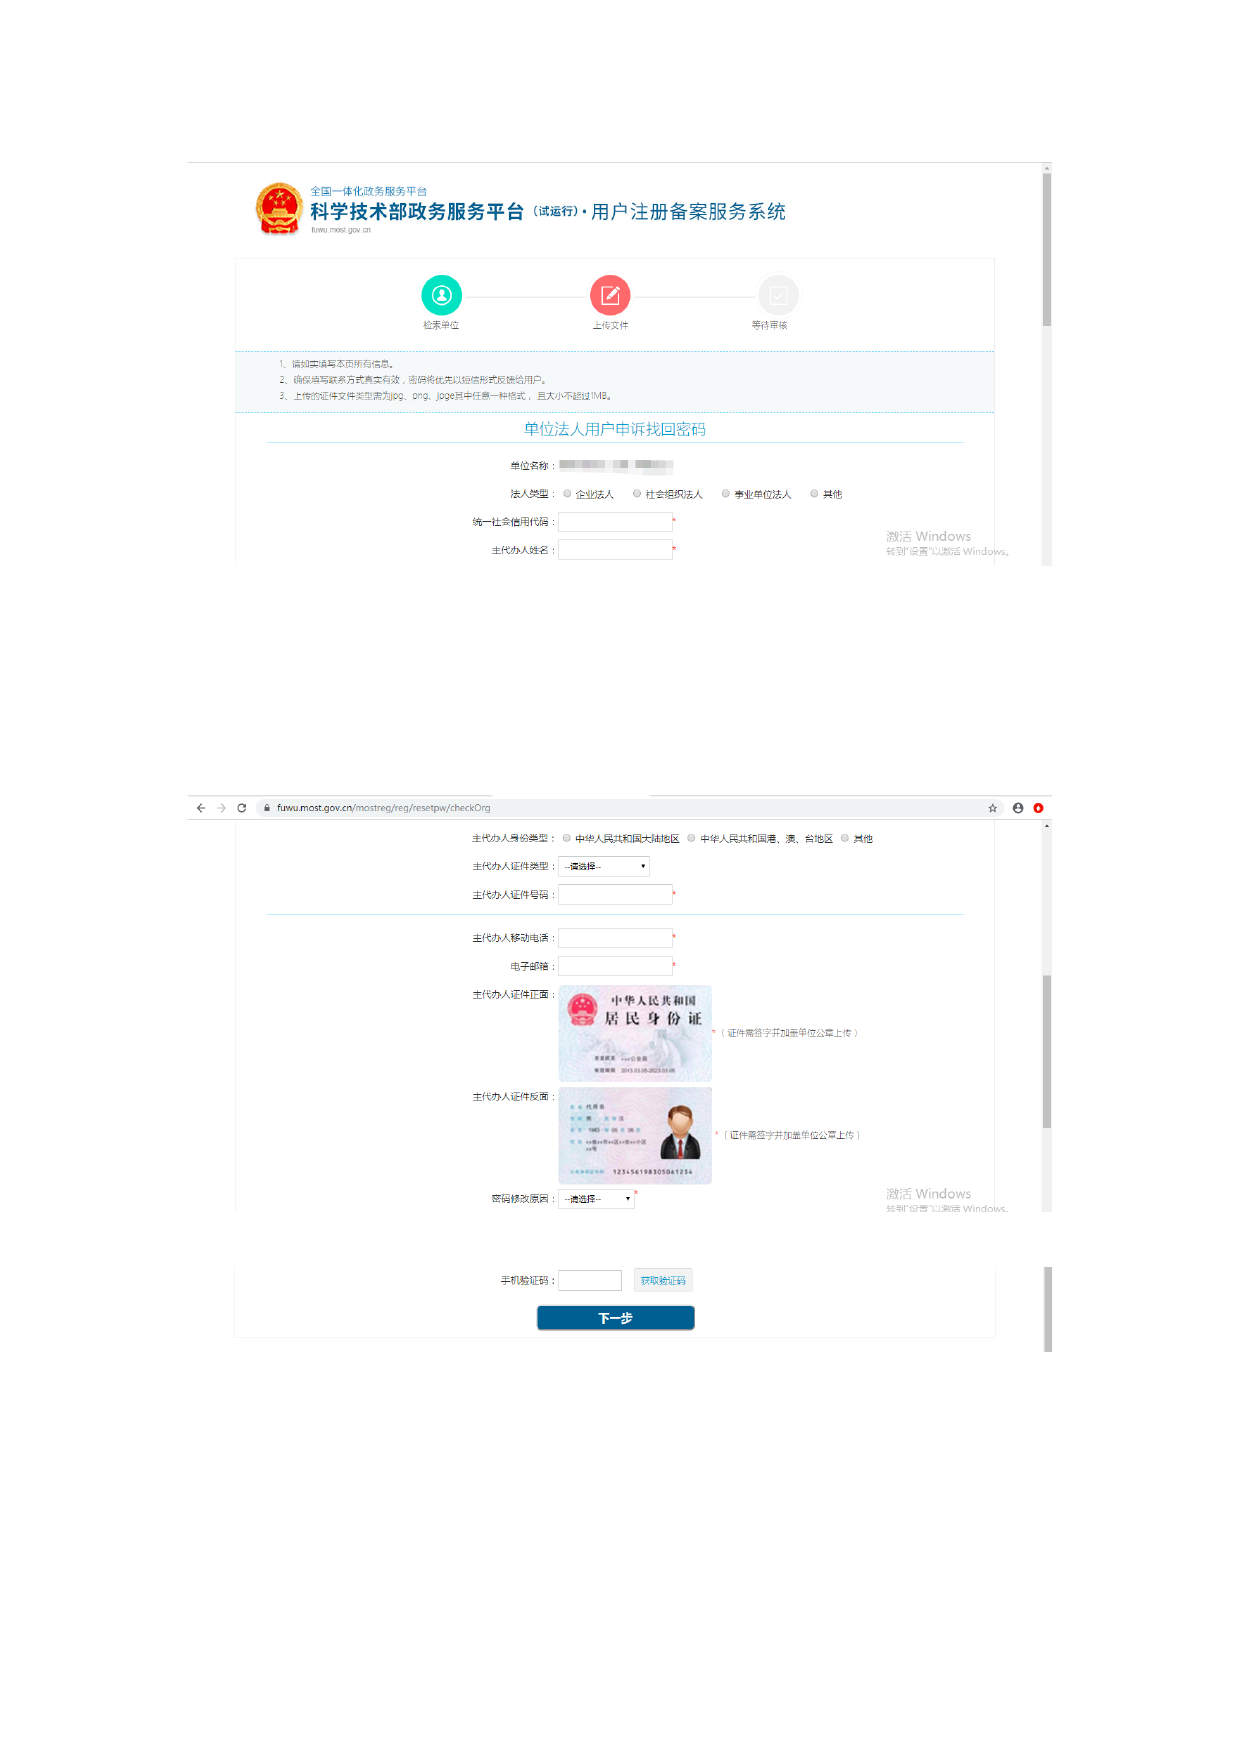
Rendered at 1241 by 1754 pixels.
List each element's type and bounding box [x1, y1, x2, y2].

picture [187, 795, 1052, 1212]
picture [187, 162, 1052, 566]
picture [187, 1267, 1053, 1352]
